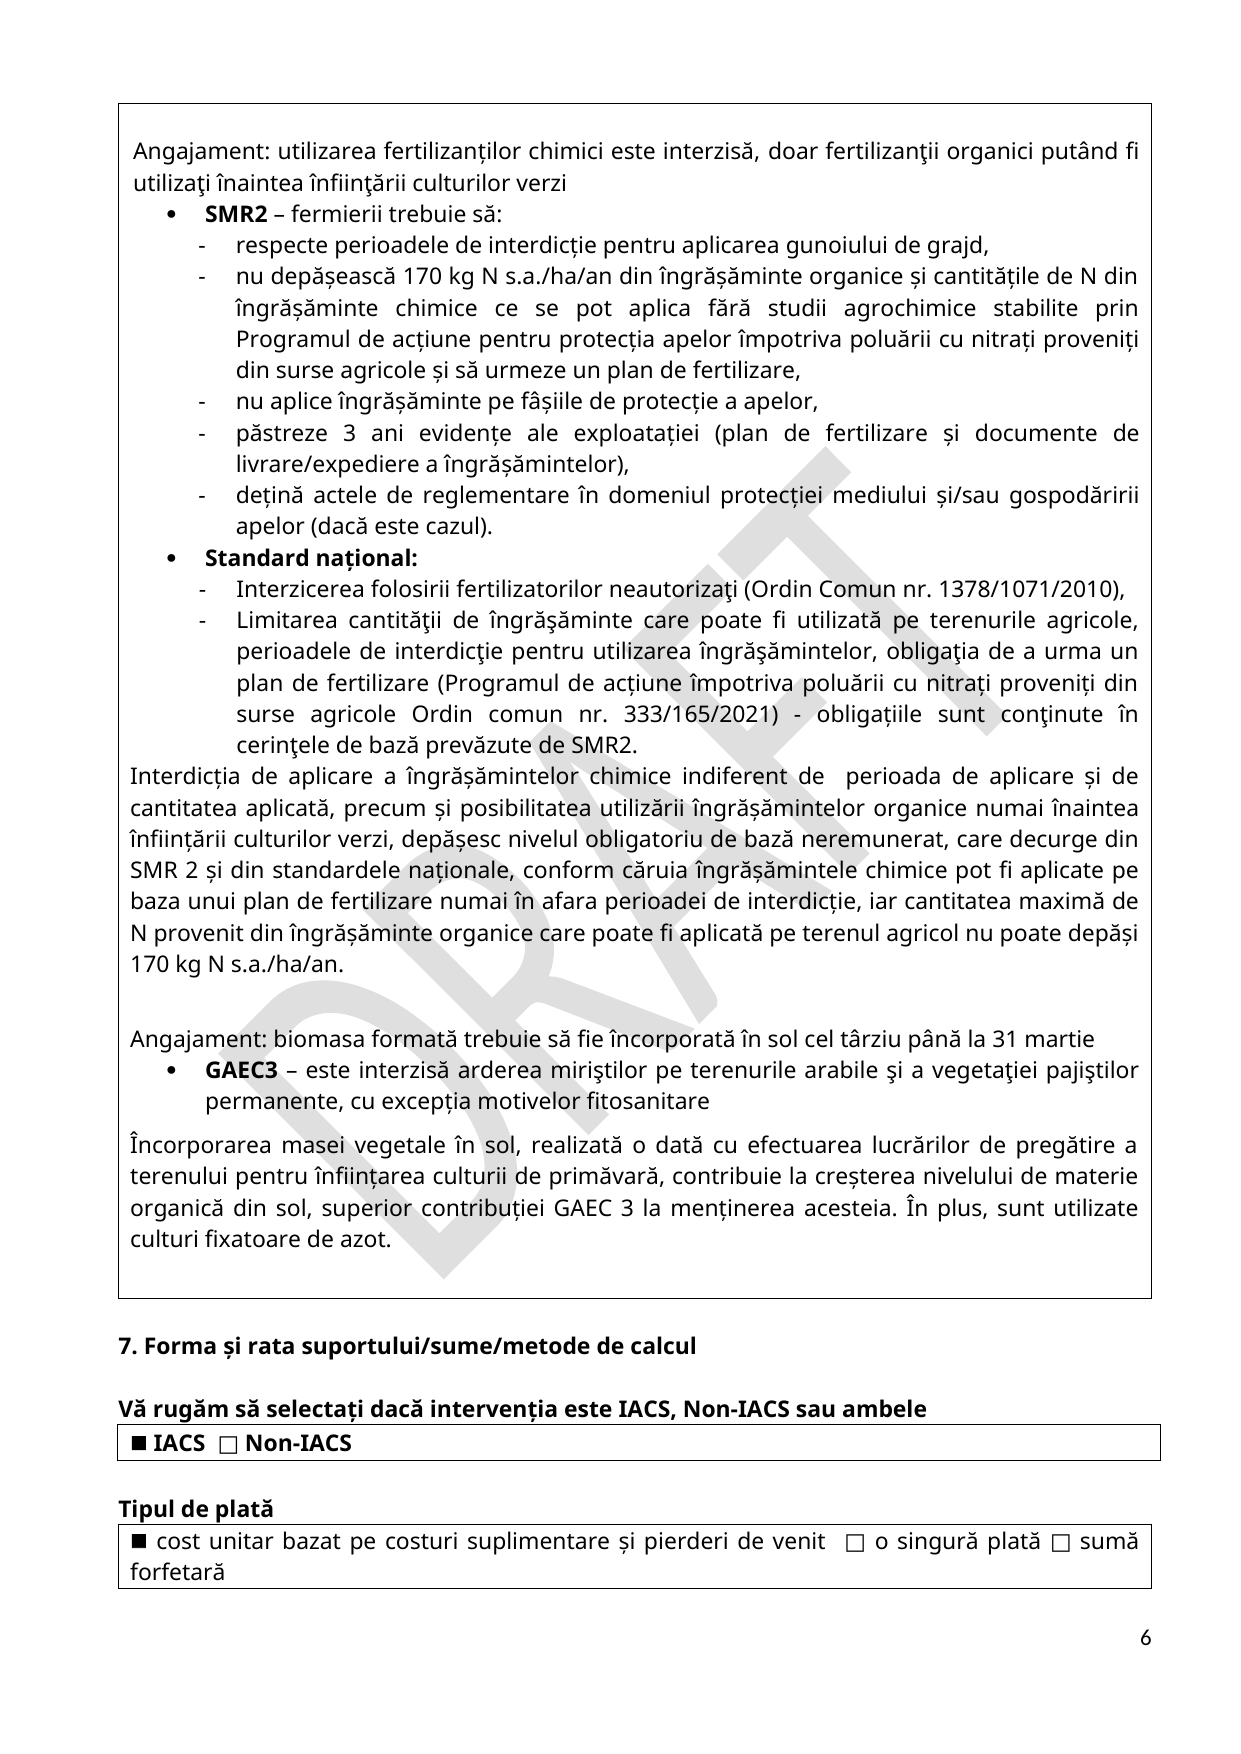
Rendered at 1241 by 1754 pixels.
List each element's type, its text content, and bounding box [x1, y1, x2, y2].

text IACS □ Non-IACS [118, 1425, 1160, 1460]
table_header cost unitar bazat pe costuri suplimentare și pierderi de venit □ o singură plată □ sumă forfetară [119, 1525, 1151, 1587]
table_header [119, 104, 1151, 1298]
text Vă rugăm să selectați dacă intervenția este IACS, Non-IACS sau ambele [118, 1393, 1152, 1424]
text Tipul de plată [118, 1493, 1152, 1524]
text 7. Forma și rata suportului/sume/metode de calcul [118, 1330, 1152, 1361]
